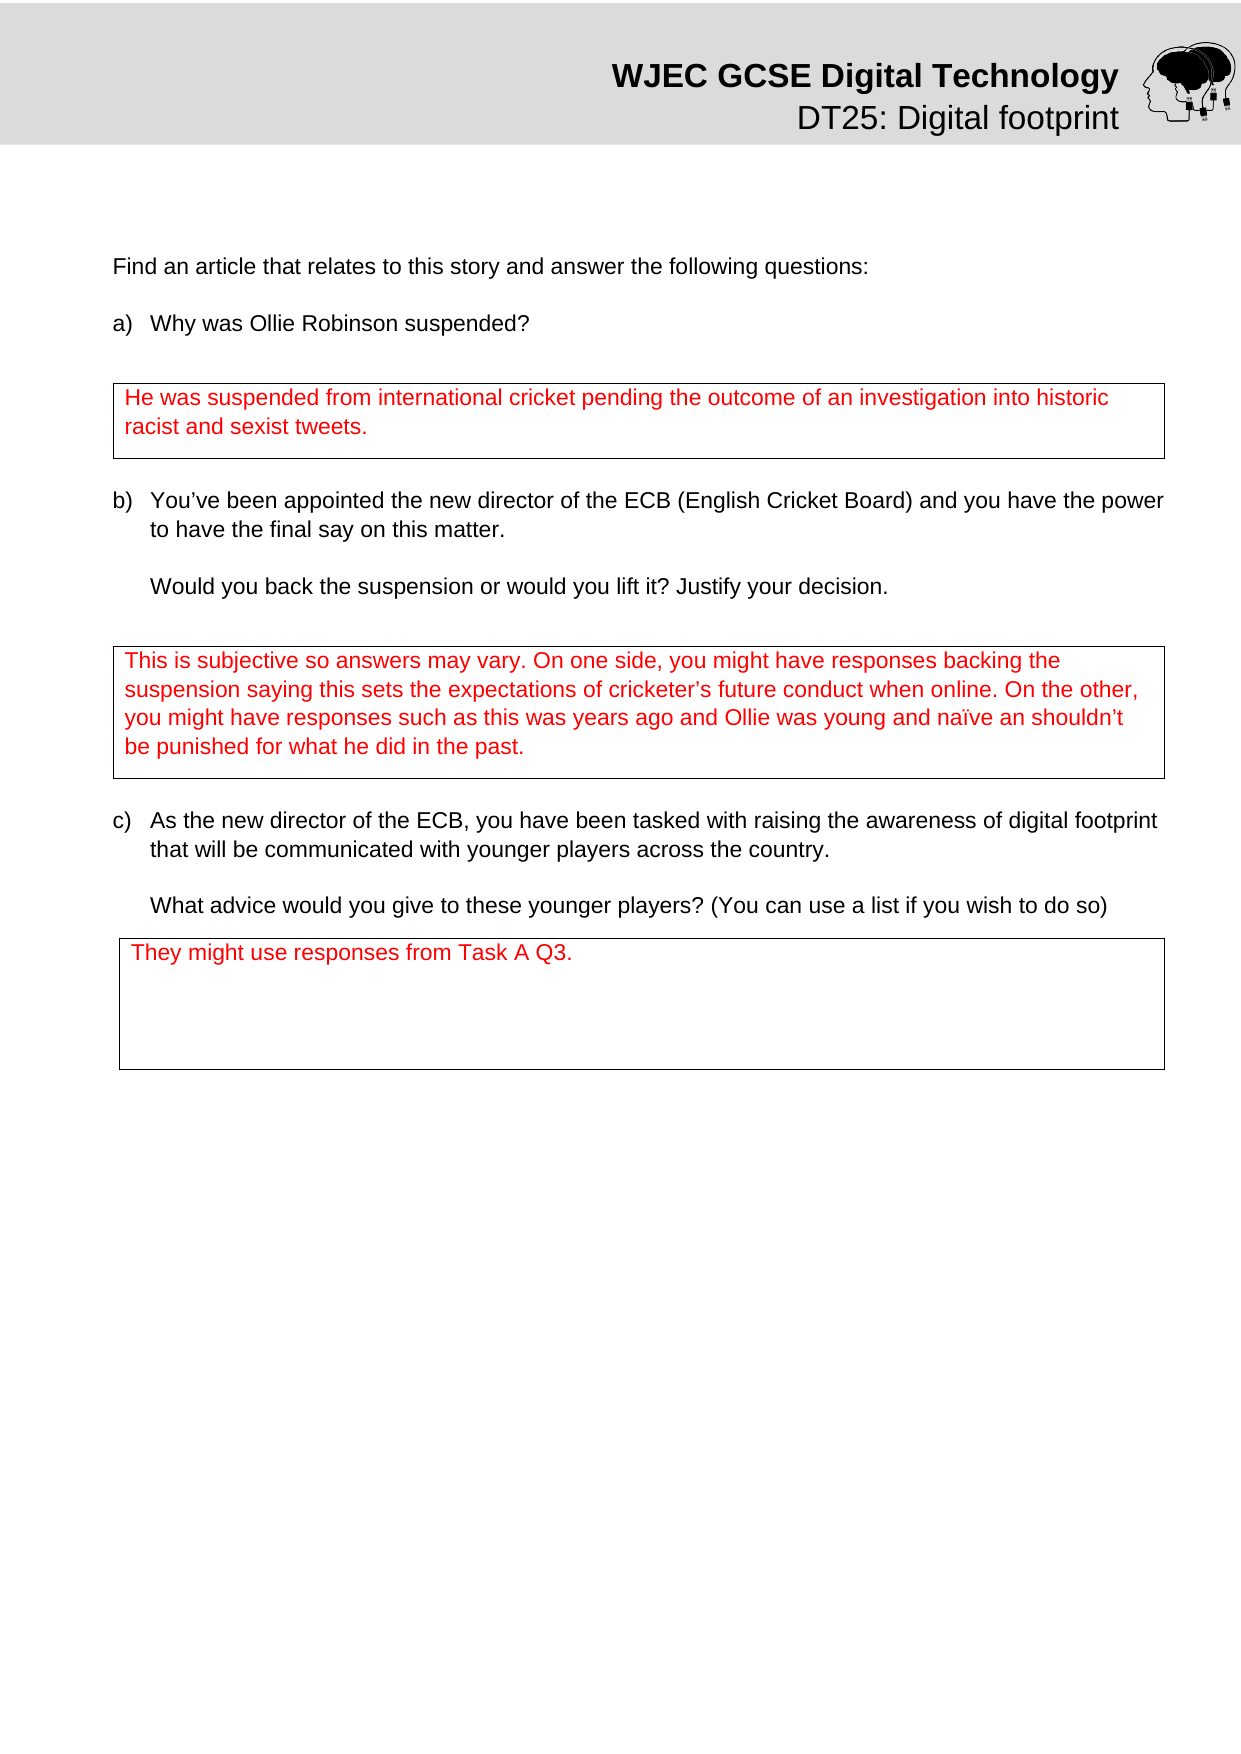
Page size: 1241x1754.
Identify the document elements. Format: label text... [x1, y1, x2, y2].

table_header This is subjective so answers may vary. On one side, you might have responses backing the suspension saying this sets the expectations of cricketer’s future conduct when online. On the other, you might have responses such as this was years ago and Ollie was young and naïve an shouldn’t be punished for what he did in the past. [114, 647, 1164, 778]
table_header They might use responses from Task A Q3. [120, 939, 1164, 1069]
table_header He was suspended from international cricket pending the outcome of an investigation into historic racist and sexist tweets. [114, 384, 1164, 458]
list As the new director of the ECB, you have been tasked with raising the awareness of digital footprint that will be communicated with younger players across the country. [112, 807, 1165, 862]
picture [1137, 39, 1241, 137]
list Find an article that relates to this story and answer the following questions: [112, 253, 1165, 279]
list Why was Ollie Robinson suspended? [112, 310, 1165, 336]
list What advice would you give to these younger players? (You can use a list if you wish to do so) [150, 892, 1165, 919]
list Would you back the suspension or would you lift it? Justify your decision. [150, 573, 1165, 599]
list You’ve been appointed the new director of the ECB (English Cricket Board) and you have the power to have the final say on this matter. [112, 487, 1165, 542]
